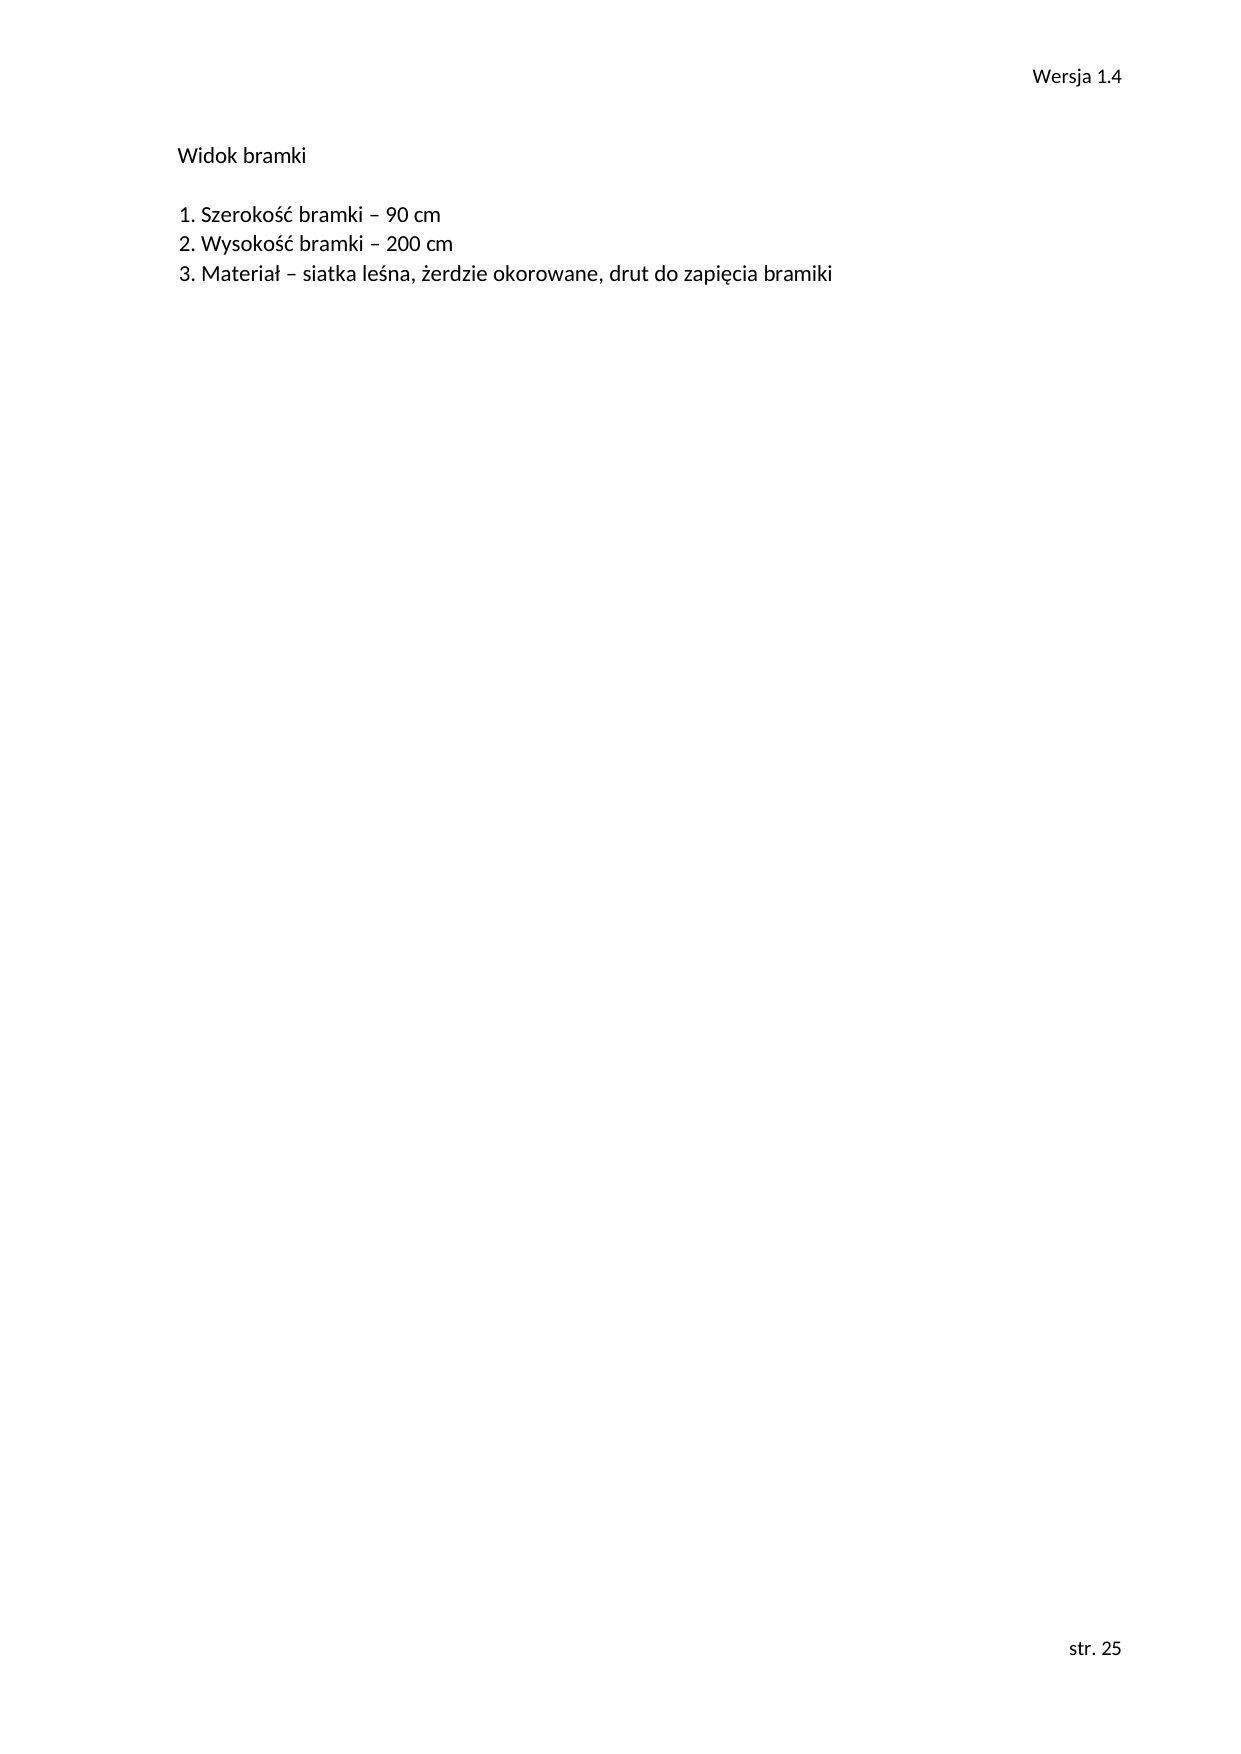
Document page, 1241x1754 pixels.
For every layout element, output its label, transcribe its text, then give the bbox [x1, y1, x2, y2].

text Widok bramki [177, 142, 1137, 170]
list Wysokość bramki – 200 cm [178, 229, 1137, 257]
list Szerokość bramki – 90 cm [178, 200, 1137, 228]
list Materiał – siatka leśna, żerdzie okorowane, drut do zapięcia bramiki [178, 259, 1137, 287]
